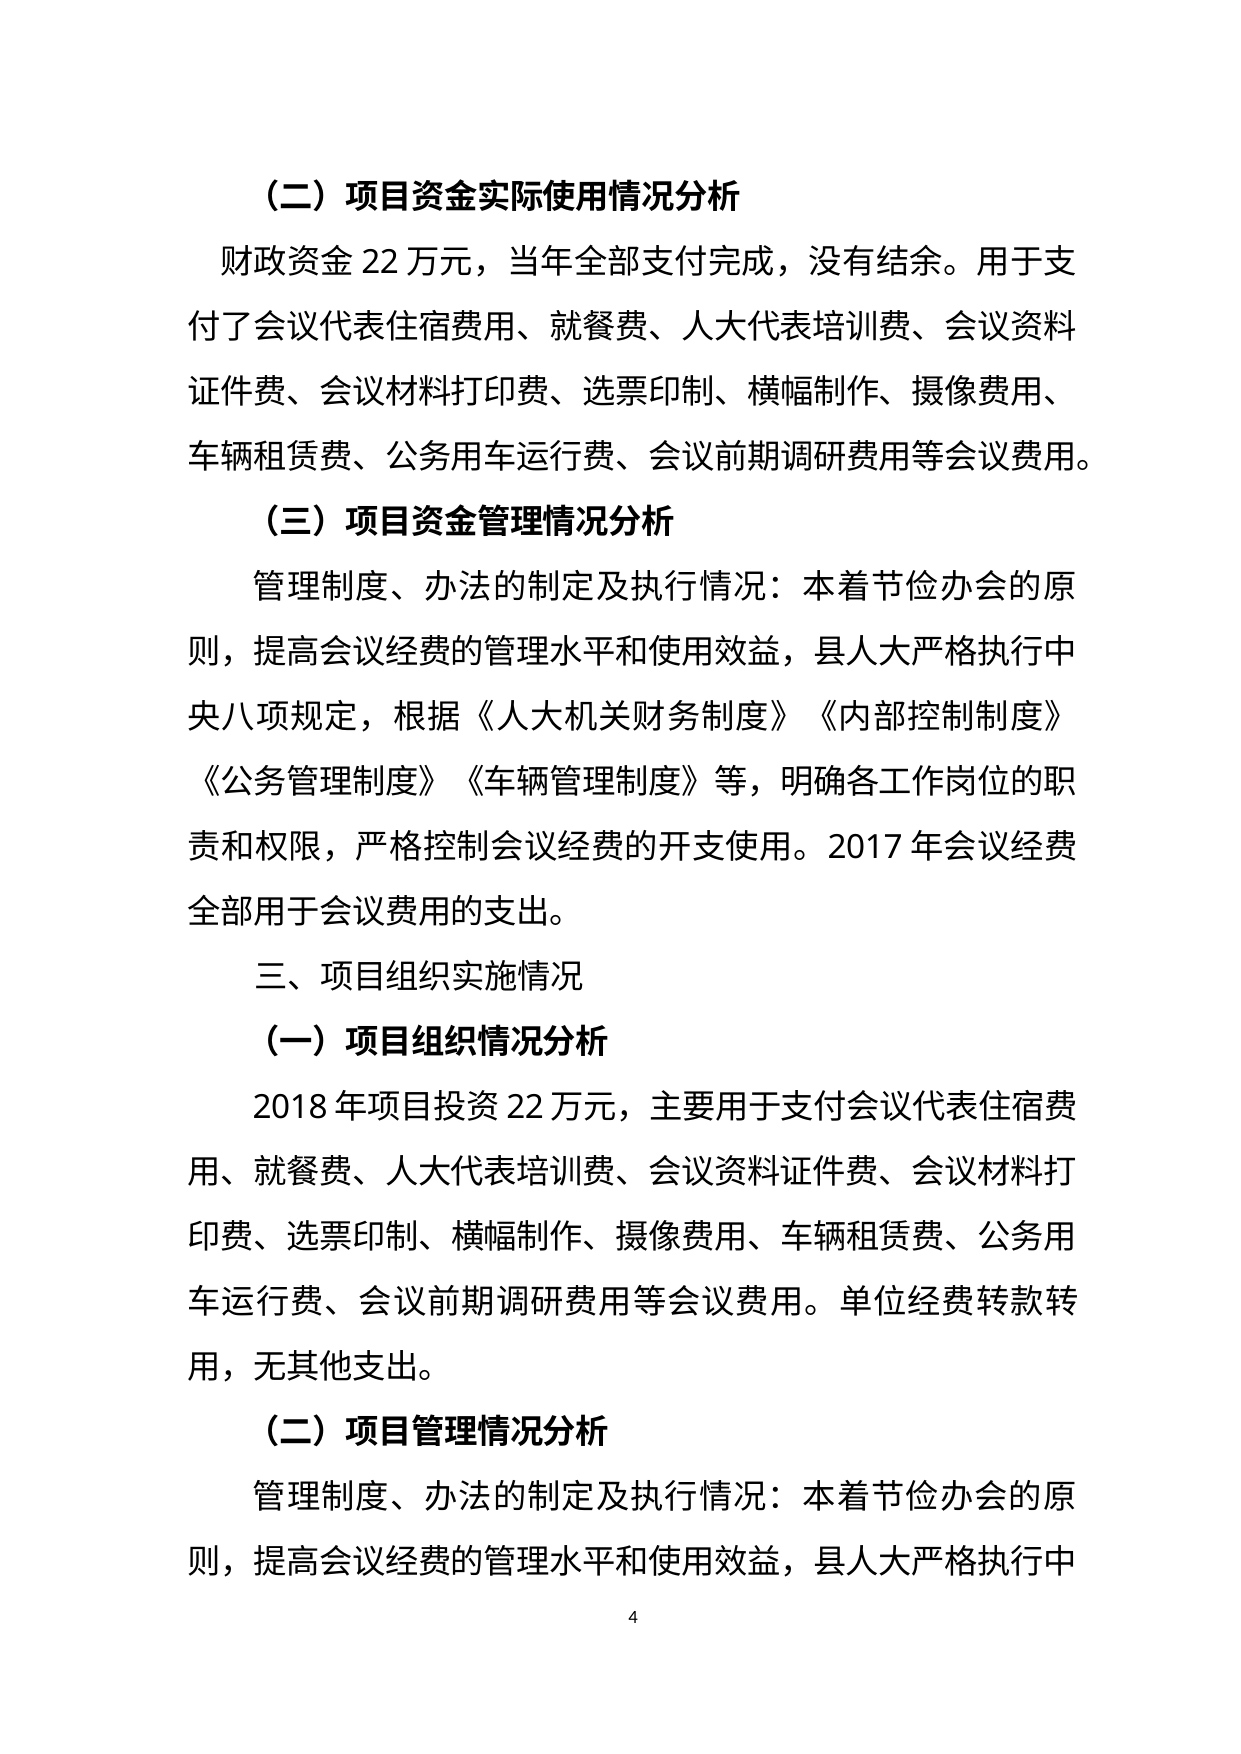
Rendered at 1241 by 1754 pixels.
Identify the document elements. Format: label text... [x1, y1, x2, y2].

text （一）项目组织情况分析 [187, 1007, 1078, 1072]
text （二）项目资金实际使用情况分析 [187, 162, 1078, 227]
text （三）项目资金管理情况分析 [187, 487, 1078, 552]
text （二）项目管理情况分析 [187, 1397, 1078, 1462]
text 财政资金22万元，当年全部支付完成，没有结余。用于支付了会议代表住宿费用、就餐费、人大代表培训费、会议资料证件费、会议材料打印费、选票印制、横幅制作、摄像费用、车辆租赁费、公务用车运行费、会议前期调研费用等会议费用。 [187, 227, 1078, 487]
text 2018年项目投资22万元，主要用于支付会议代表住宿费用、就餐费、人大代表培训费、会议资料证件费、会议材料打印费、选票印制、横幅制作、摄像费用、车辆租赁费、公务用车运行费、会议前期调研费用等会议费用。单位经费转款转用，无其他支出。 [187, 1072, 1078, 1397]
text 管理制度、办法的制定及执行情况：本着节俭办会的原则，提高会议经费的管理水平和使用效益，县人大严格执行中央八项规定，根据《人大机关财务制度》《内部控制制度》《公务管理制度》《车辆管理制度》等，明确各工作岗位的职责和权限，严格控制会议经费的开支使用。2017年会议经费全部用于会议费用的支出。 [187, 552, 1078, 942]
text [187, 1462, 1078, 1592]
text 三、项目组织实施情况 [187, 942, 1078, 1007]
